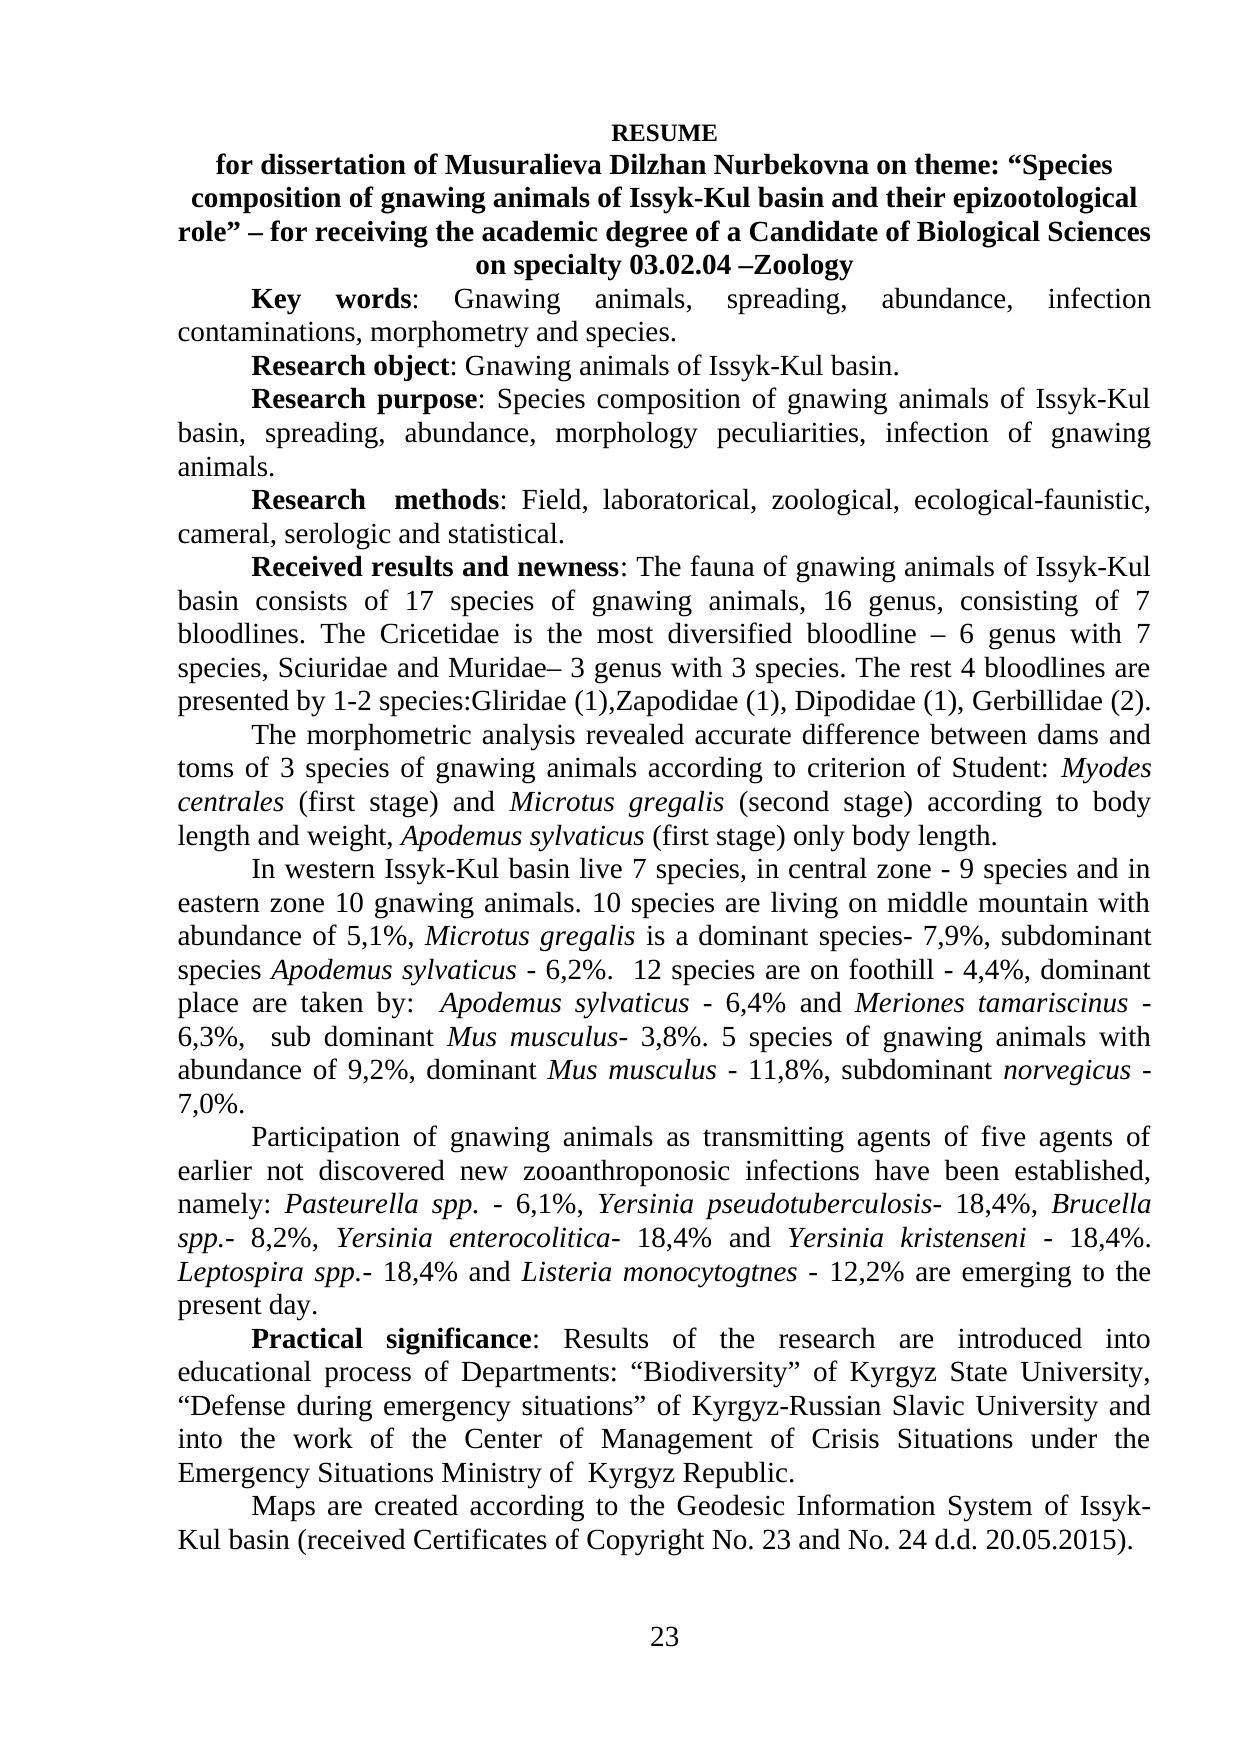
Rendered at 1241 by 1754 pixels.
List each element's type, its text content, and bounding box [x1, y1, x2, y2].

text RESUME [177, 118, 1152, 147]
text Practical significance: Results of the research are introduced into educational process of Departments: “Biodiversity” of , “Defense during emergency situations” of and into the work of the of Crisis Situations under the Emergency Situations Ministry of Kyrgyz Republic. [177, 1321, 1152, 1488]
text Key words: Gnawing animals, spreading, abundance, infection contaminations, morphometry and species. [177, 281, 1152, 348]
list Received results and newness: The fauna of gnawing animals of basin consists of 17 species of gnawing animals, 16 genus, consisting of 7 bloodlines. The Cricetidae is the most diversified bloodline – 6 genus with 7 species, Sciuridae and Muridae– 3 genus with 3 species. The rest 4 bloodlines are presented by 1-2 species:Gliridae (1),Zapodidae (1), Dipodidae (1), Gerbillidae (2). [177, 549, 1152, 717]
text for dissertation of Musuralieva Dilzhan Nurbekovna on theme: “Species composition of gnawing animals of basin and their epizootological role” – for receiving the academic degree of a Candidate of Biological Sciences on specialty 03.02.04 –Zoology [177, 147, 1152, 281]
list In western basin live 7 species, in central zone - 9 species and in eastern zone 10 gnawing animals. 10 species are living on middle mountain with abundance of 5,1%, Microtus gregalis is a dominant species- 7,9%, subdominant species Apodemus sylvaticus - 6,2%. 12 species are on foothill - 4,4%, dominant place are taken by: Apodemus sylvaticus - 6,4% and Meriones tamariscinus - 6,3%, sub dominant Mus musculus- 3,8%. 5 species of gnawing animals with abundance of 9,2%, dominant Mus musculus - 11,8%, subdominant nоrvegicus - 7,0%. [177, 851, 1152, 1119]
list The morphometric analysis revealed accurate difference between dams and toms of 3 species of gnawing animals according to criterion of Student: Myodes centrales (first stage) and Microtus gregalis (second stage) according to body length and weight, Apodemus sylvaticus (first stage) only body length. [177, 717, 1152, 851]
text Participation of gnawing animals as transmitting agents of five agents of earlier not discovered new zooanthroponosic infections have been established, namely: Pasteurella spp. - 6,1%, Yersinia pseudotuberculosis- 18,4%, Brucella spp.- 8,2%, Yersinia enterocolitica- 18,4% and Yersinia kristenseni - 18,4%. Leptospirа spp.- 18,4% and Listeria monocytogtnes - 12,2% are emerging to the present day. [177, 1119, 1152, 1321]
text Research object: Gnawing animals of basin. [177, 348, 1152, 382]
text Research purpose: Species composition of gnawing animals of basin, spreading, abundance, morphology peculiarities, infection of gnawing animals. [177, 382, 1152, 482]
text Research methods: Field, laboratorical, zoological, ecological-faunistic, cameral, serologic and statistical. [177, 482, 1152, 549]
text Maps are created according to the Geodesic Information System of Issyk-Kul basin (received Certificates of Copyright No. 23 and No. 24 d.d. 20.05.2015). [177, 1488, 1152, 1556]
